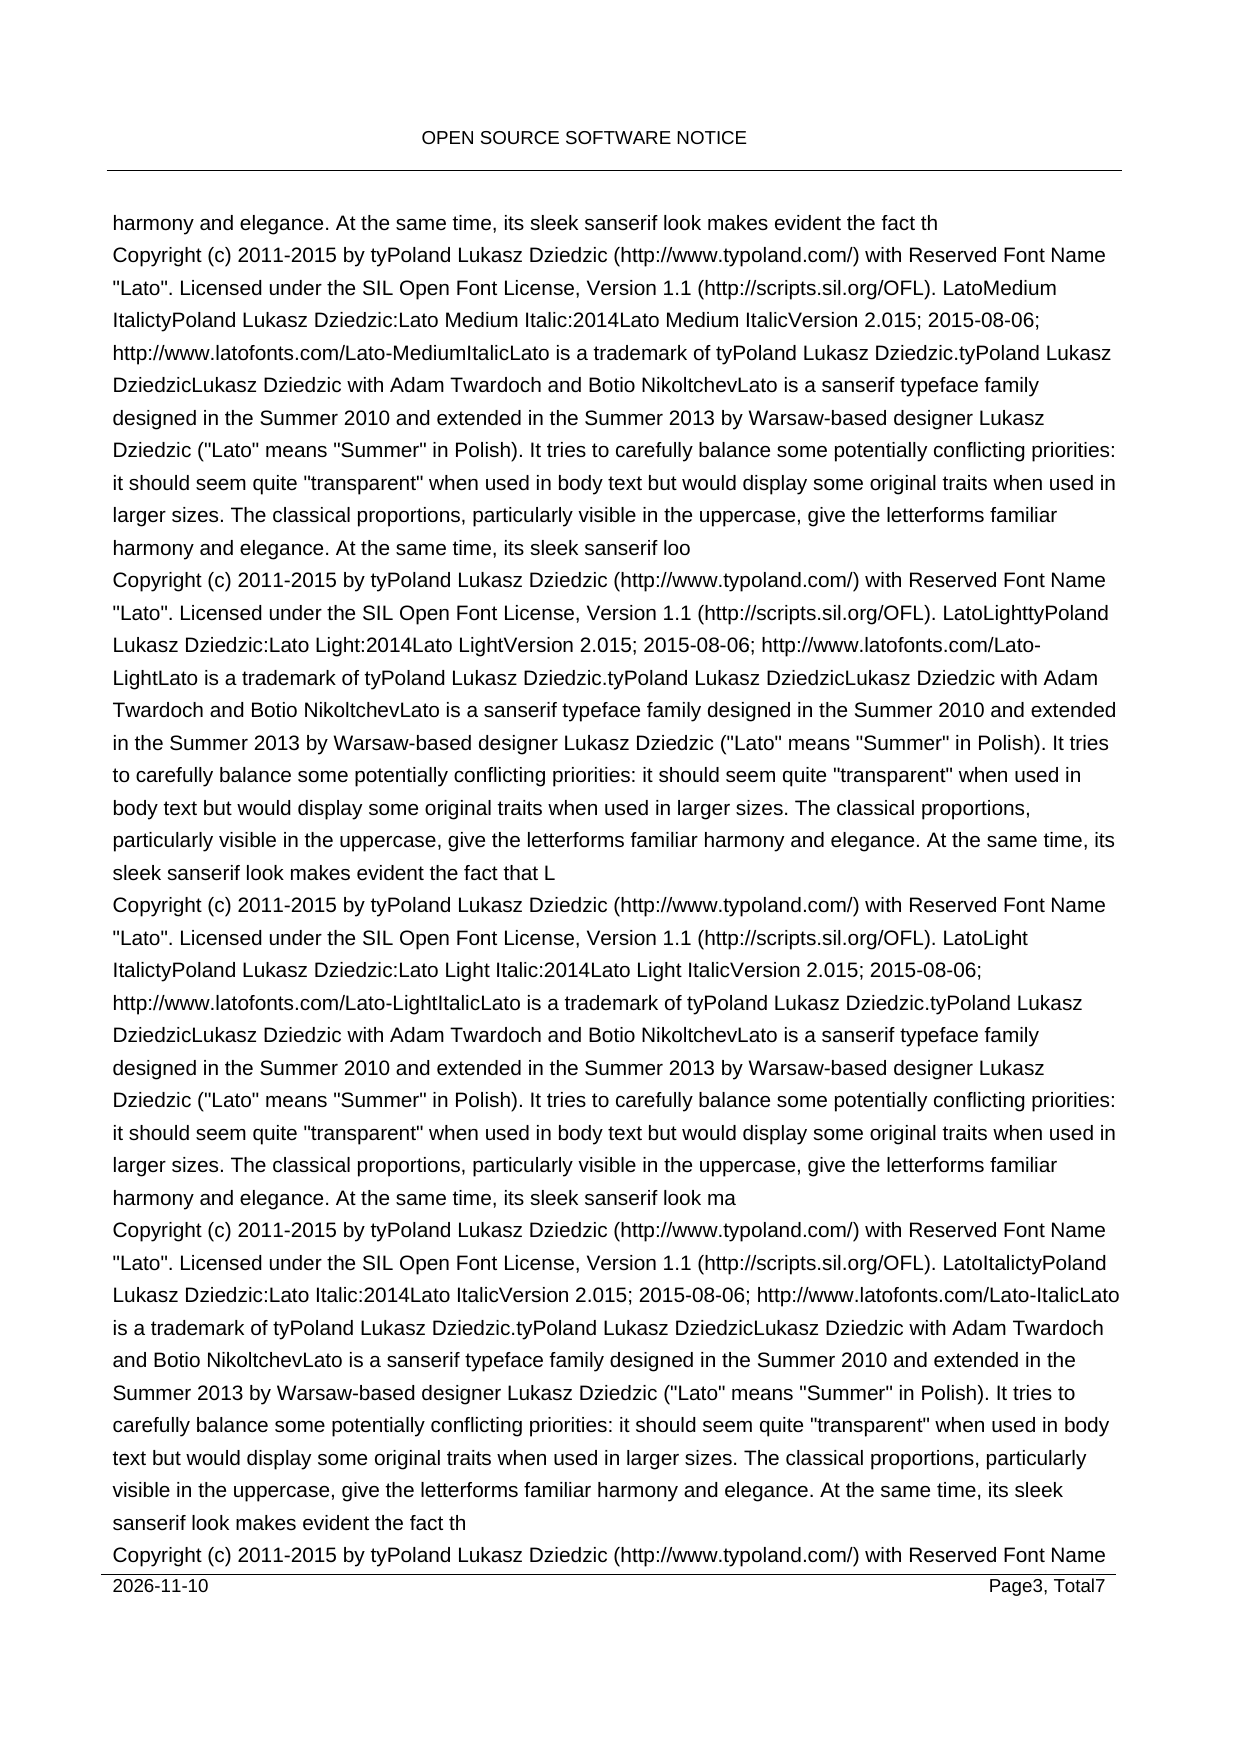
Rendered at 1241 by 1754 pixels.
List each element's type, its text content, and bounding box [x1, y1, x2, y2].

text Copyright (c) 2011-2015 by tyPoland Lukasz Dziedzic (http://www.typoland.com/) with Reserved Font Name "Lato". Licensed under the SIL Open Font License, Version 1.1 (http://scripts.sil.org/OFL). LatoItalictyPoland Lukasz Dziedzic:Lato Italic:2014Lato ItalicVersion 2.015; 2015-08-06; http://www.latofonts.com/Lato-ItalicLato is a trademark of tyPoland Lukasz Dziedzic.tyPoland Lukasz DziedzicLukasz Dziedzic with Adam Twardoch and Botio NikoltchevLato is a sanserif typeface family designed in the Summer 2010 and extended in the Summer 2013 by Warsaw-based designer Lukasz Dziedzic ("Lato" means "Summer" in Polish). It tries to carefully balance some potentially conflicting priorities: it should seem quite "transparent" when used in body text but would display some original traits when used in larger sizes. The classical proportions, particularly visible in the uppercase, give the letterforms familiar harmony and elegance. At the same time, its sleek sanserif look makes evident the fact th [112, 1214, 1128, 1539]
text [112, 1539, 1128, 1571]
text Copyright (c) 2011-2015 by tyPoland Lukasz Dziedzic (http://www.typoland.com/) with Reserved Font Name "Lato". Licensed under the SIL Open Font License, Version 1.1 (http://scripts.sil.org/OFL). LatoLight ItalictyPoland Lukasz Dziedzic:Lato Light Italic:2014Lato Light ItalicVersion 2.015; 2015-08-06; http://www.latofonts.com/Lato-LightItalicLato is a trademark of tyPoland Lukasz Dziedzic.tyPoland Lukasz DziedzicLukasz Dziedzic with Adam Twardoch and Botio NikoltchevLato is a sanserif typeface family designed in the Summer 2010 and extended in the Summer 2013 by Warsaw-based designer Lukasz Dziedzic ("Lato" means "Summer" in Polish). It tries to carefully balance some potentially conflicting priorities: it should seem quite "transparent" when used in body text but would display some original traits when used in larger sizes. The classical proportions, particularly visible in the uppercase, give the letterforms familiar harmony and elegance. At the same time, its sleek sanserif look ma [112, 889, 1128, 1214]
text Copyright (c) 2011-2015 by tyPoland Lukasz Dziedzic (http://www.typoland.com/) with Reserved Font Name "Lato". Licensed under the SIL Open Font License, Version 1.1 (http://scripts.sil.org/OFL). LatoLighttyPoland Lukasz Dziedzic:Lato Light:2014Lato LightVersion 2.015; 2015-08-06; http://www.latofonts.com/Lato-LightLato is a trademark of tyPoland Lukasz Dziedzic.tyPoland Lukasz DziedzicLukasz Dziedzic with Adam Twardoch and Botio NikoltchevLato is a sanserif typeface family designed in the Summer 2010 and extended in the Summer 2013 by Warsaw-based designer Lukasz Dziedzic ("Lato" means "Summer" in Polish). It tries to carefully balance some potentially conflicting priorities: it should seem quite "transparent" when used in body text but would display some original traits when used in larger sizes. The classical proportions, particularly visible in the uppercase, give the letterforms familiar harmony and elegance. At the same time, its sleek sanserif look makes evident the fact that L [112, 564, 1128, 889]
text Copyright (c) 2011-2015 by tyPoland Lukasz Dziedzic (http://www.typoland.com/) with Reserved Font Name "Lato". Licensed under the SIL Open Font License, Version 1.1 (http://scripts.sil.org/OFL). LatoMedium ItalictyPoland Lukasz Dziedzic:Lato Medium Italic:2014Lato Medium ItalicVersion 2.015; 2015-08-06; http://www.latofonts.com/Lato-MediumItalicLato is a trademark of tyPoland Lukasz Dziedzic.tyPoland Lukasz DziedzicLukasz Dziedzic with Adam Twardoch and Botio NikoltchevLato is a sanserif typeface family designed in the Summer 2010 and extended in the Summer 2013 by Warsaw-based designer Lukasz Dziedzic ("Lato" means "Summer" in Polish). It tries to carefully balance some potentially conflicting priorities: it should seem quite "transparent" when used in body text but would display some original traits when used in larger sizes. The classical proportions, particularly visible in the uppercase, give the letterforms familiar harmony and elegance. At the same time, its sleek sanserif loo [112, 239, 1128, 564]
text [112, 206, 1128, 239]
